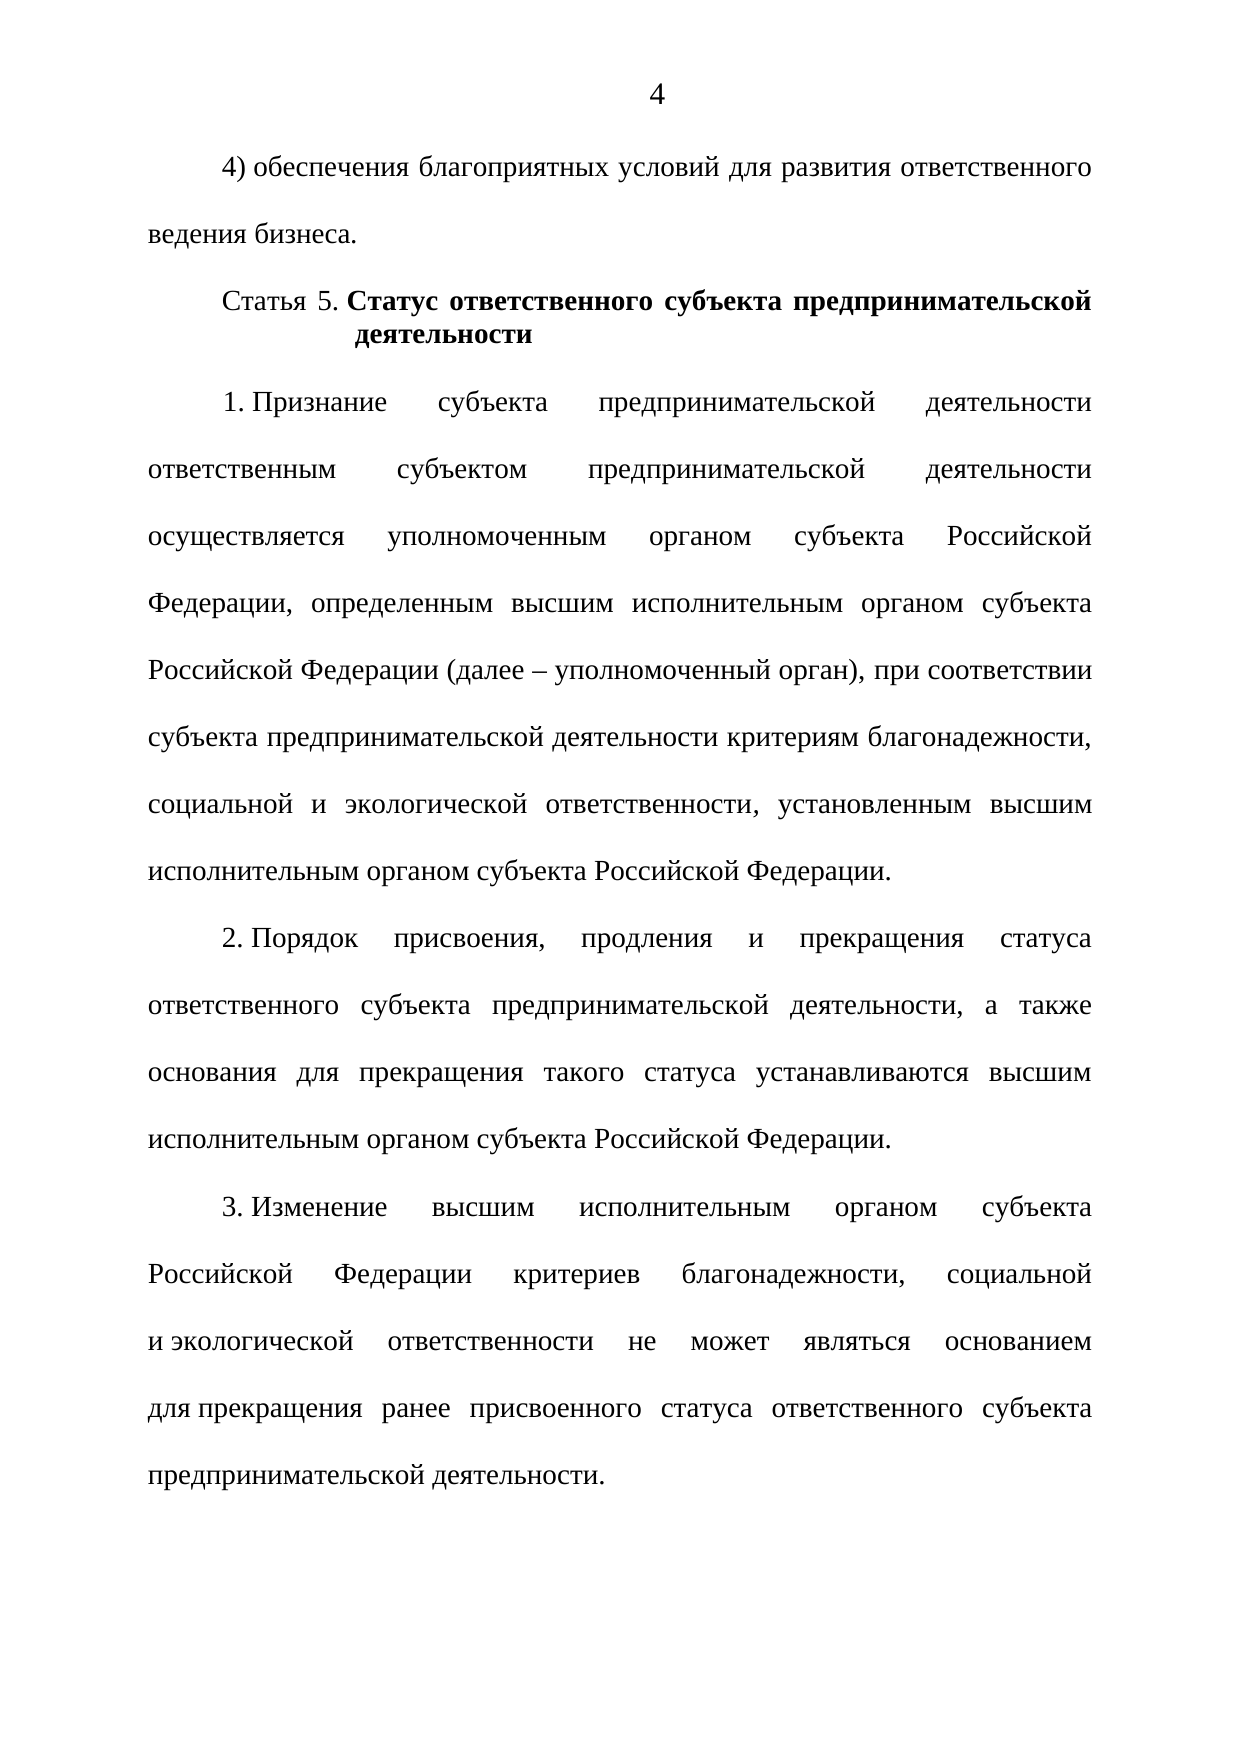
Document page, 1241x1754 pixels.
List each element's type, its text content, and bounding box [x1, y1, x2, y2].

text 2. Порядок присвоения, продления и прекращения статуса ответственного субъекта предпринимательской деятельности, а также основания для прекращения такого статуса устанавливаются высшим исполнительным органом субъекта Российской Федерации. [148, 920, 1092, 1155]
text 1. Признание субъекта предпринимательской деятельности ответственным субъектом предпринимательской деятельности осуществляется уполномоченным органом субъекта Российской Федерации, определенным высшим исполнительным органом субъекта Российской Федерации (далее – уполномоченный орган), при соответствии субъекта предпринимательской деятельности критериям благонадежности, социальной и экологической ответственности, установленным высшим исполнительным органом субъекта Российской Федерации. [148, 384, 1092, 887]
text 3. Изменение высшим исполнительным органом субъекта Российской Федерации критериев благонадежности, социальной и экологической ответственности не может являться основанием для прекращения ранее присвоенного статуса ответственного субъекта предпринимательской деятельности. [148, 1189, 1092, 1491]
text Статья 5. Статус ответственного субъекта предпринимательской деятельности [222, 283, 1092, 350]
list 4) обеспечения благоприятных условий для развития ответственного ведения бизнеса. [148, 149, 1092, 249]
